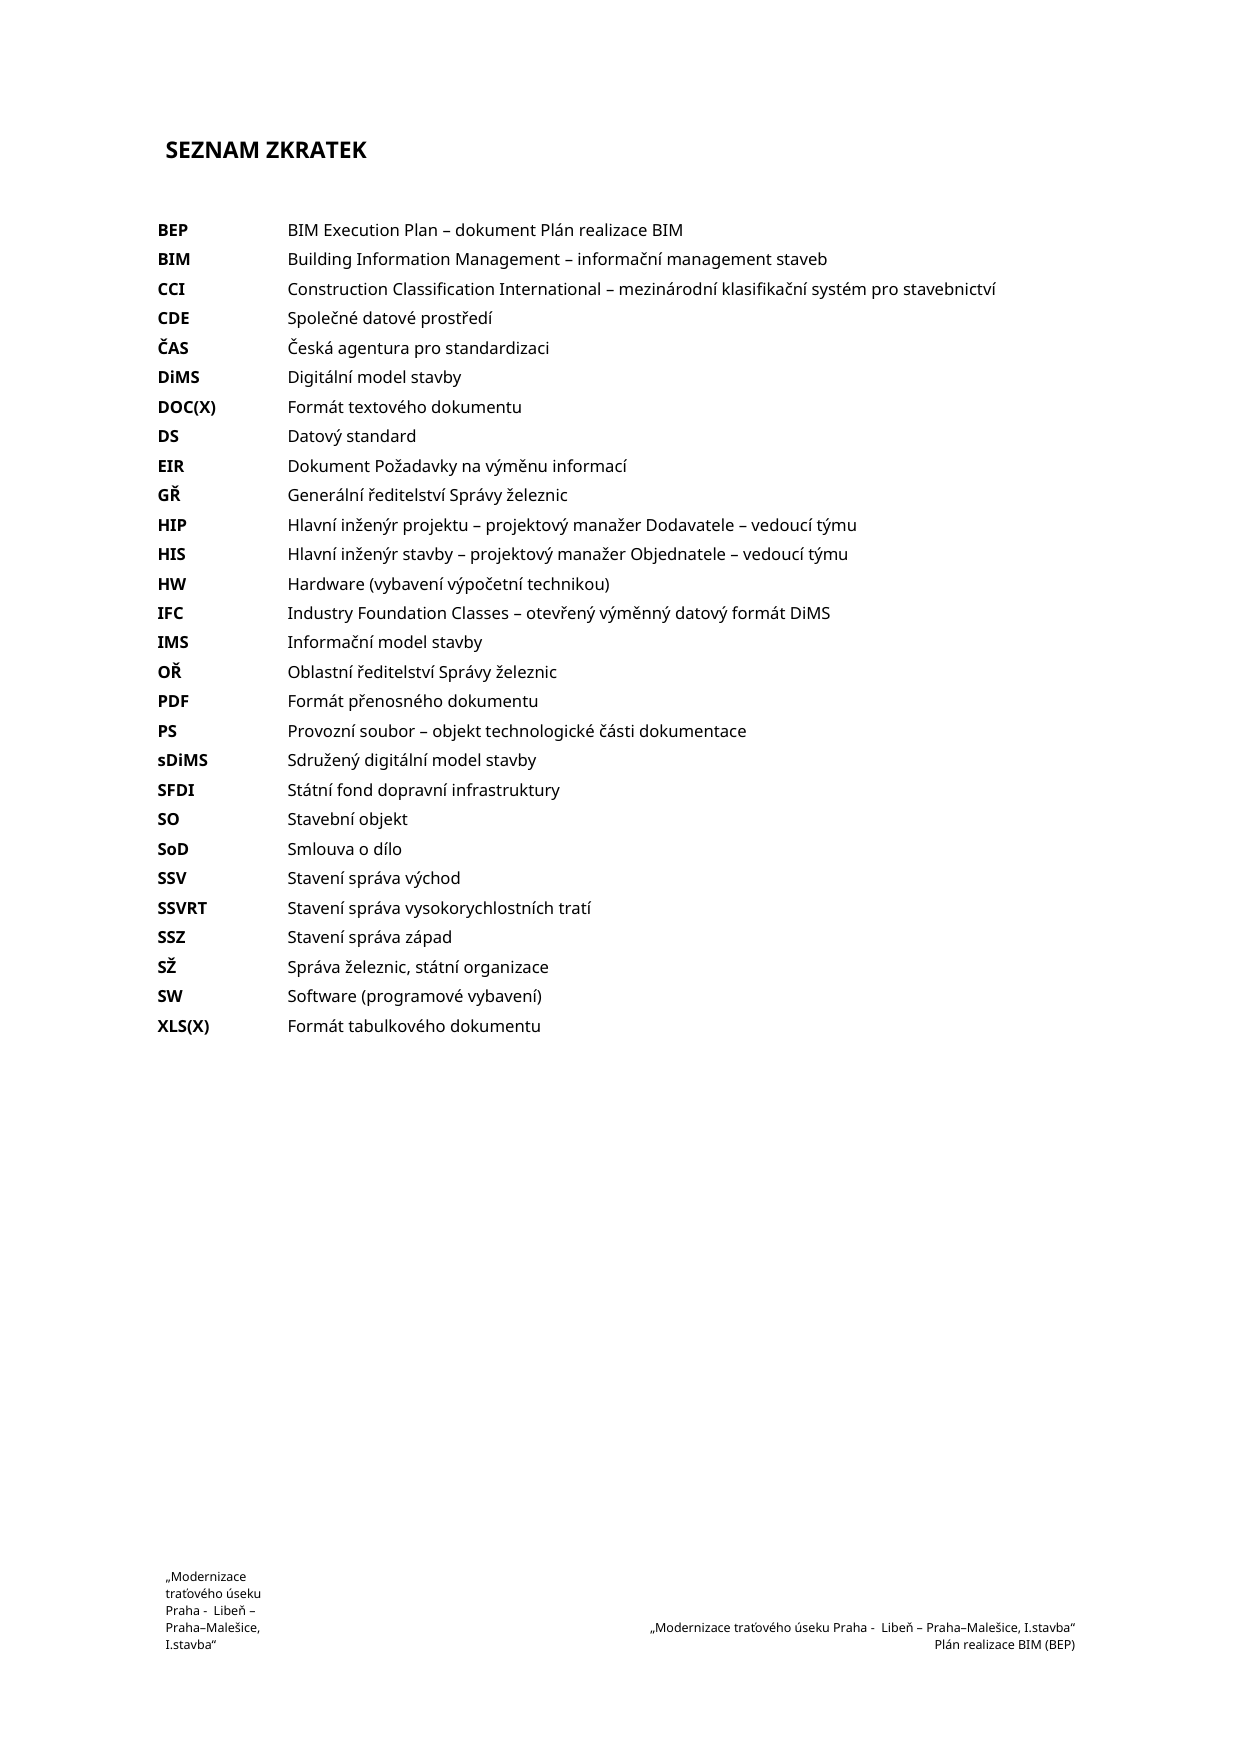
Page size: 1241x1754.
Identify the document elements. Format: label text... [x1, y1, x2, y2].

table_cell GŘ [157, 481, 287, 510]
table_cell PDF [157, 687, 287, 717]
table_cell Stavení správa západ [287, 923, 1064, 952]
table_cell Stavební objekt [287, 805, 1064, 834]
table_cell Oblastní ředitelství Správy železnic [287, 658, 1064, 687]
table_cell EIR [157, 451, 287, 481]
table_cell CDE [157, 304, 287, 333]
table_header BEP [157, 216, 287, 245]
table_cell Hlavní inženýr stavby – projektový manažer Objednatele – vedoucí týmu [287, 540, 1064, 569]
table_cell SSV [157, 864, 287, 893]
table_cell DiMS [157, 363, 287, 392]
table_cell Hlavní inženýr projektu – projektový manažer Dodavatele – vedoucí týmu [287, 510, 1064, 540]
table_cell SSVRT [157, 894, 287, 923]
table_cell Stavení správa vysokorychlostních tratí [287, 894, 1064, 923]
table_cell Construction Classification International – mezinárodní klasifikační systém pro stavebnictví [287, 275, 1064, 304]
table_header BIM Execution Plan – dokument Plán realizace BIM [287, 216, 1064, 245]
table_cell SO [157, 805, 287, 834]
table_cell Industry Foundation Classes – otevřený výměnný datový formát DiMS [287, 599, 1064, 628]
table_cell Provozní soubor – objekt technologické části dokumentace [287, 717, 1064, 746]
table_cell HW [157, 569, 287, 599]
table_cell Datový standard [287, 422, 1064, 451]
table_cell Generální ředitelství Správy železnic [287, 481, 1064, 510]
table_cell ČAS [157, 334, 287, 363]
table_cell XLS(X) [157, 1011, 287, 1041]
table_cell Software (programové vybavení) [287, 982, 1064, 1011]
table_cell HIS [157, 540, 287, 569]
table_cell SW [157, 982, 287, 1011]
table_cell Dokument Požadavky na výměnu informací [287, 451, 1064, 481]
table_cell SŽ [157, 953, 287, 982]
text Seznam zkratek [165, 134, 1075, 166]
table_cell Hardware (vybavení výpočetní technikou) [287, 569, 1064, 599]
table_cell BIM [157, 245, 287, 274]
table_cell DS [157, 422, 287, 451]
table_cell SFDI [157, 776, 287, 805]
table_cell sDiMS [157, 746, 287, 776]
table_cell Formát přenosného dokumentu [287, 687, 1064, 717]
table_cell Informační model stavby [287, 628, 1064, 658]
table_cell Digitální model stavby [287, 363, 1064, 392]
table_cell IFC [157, 599, 287, 628]
table_cell HIP [157, 510, 287, 540]
table_cell PS [157, 717, 287, 746]
table_cell DOC(X) [157, 393, 287, 422]
table_cell IMS [157, 628, 287, 658]
table_cell Building Information Management – informační management staveb [287, 245, 1064, 274]
table_cell Správa železnic, státní organizace [287, 953, 1064, 982]
table_cell Sdružený digitální model stavby [287, 746, 1064, 776]
table_cell Stavení správa východ [287, 864, 1064, 893]
table_cell OŘ [157, 658, 287, 687]
table_cell SSZ [157, 923, 287, 952]
table_cell Společné datové prostředí [287, 304, 1064, 333]
table_cell CCI [157, 275, 287, 304]
table_cell Formát textového dokumentu [287, 393, 1064, 422]
table_cell Formát tabulkového dokumentu [287, 1011, 1064, 1041]
table_cell SoD [157, 835, 287, 864]
table_cell Smlouva o dílo [287, 835, 1064, 864]
table_cell Česká agentura pro standardizaci [287, 334, 1064, 363]
table_cell Státní fond dopravní infrastruktury [287, 776, 1064, 805]
